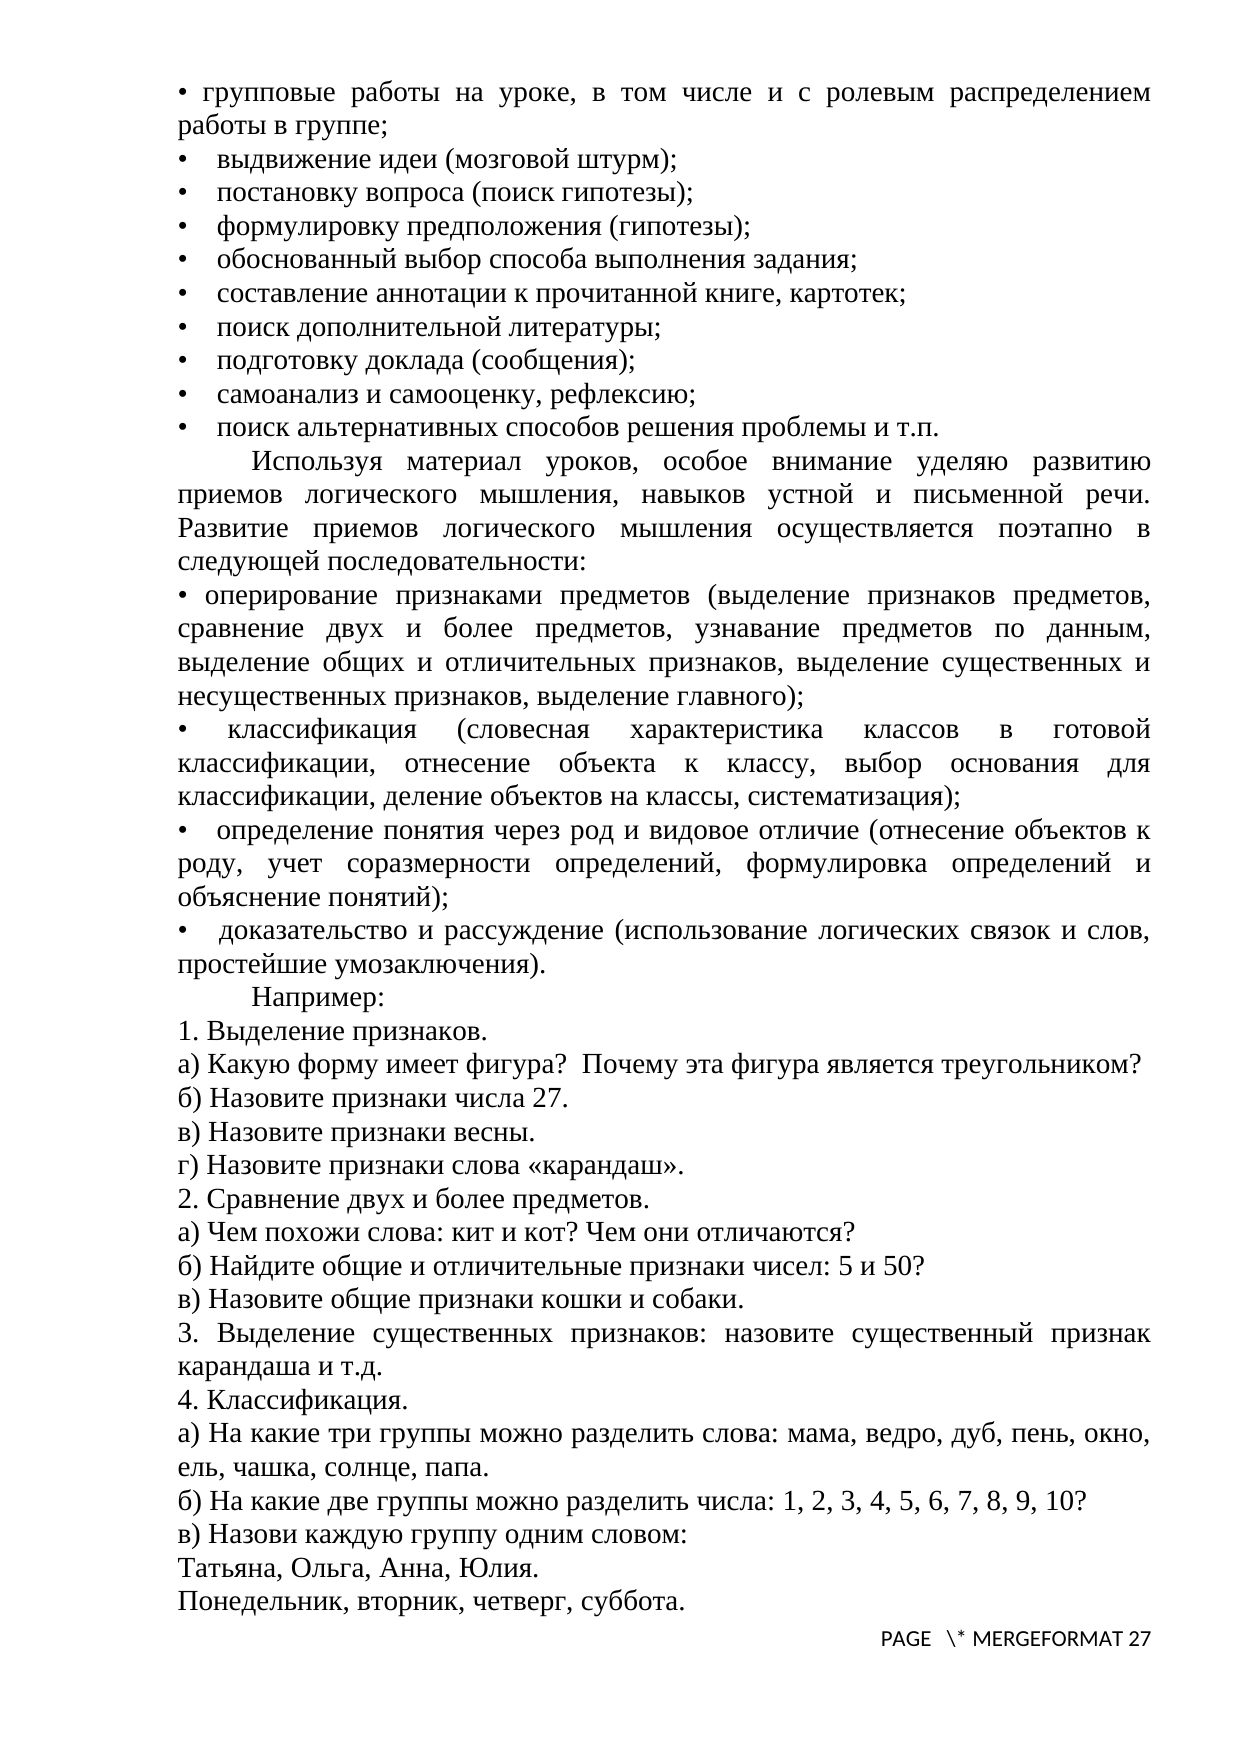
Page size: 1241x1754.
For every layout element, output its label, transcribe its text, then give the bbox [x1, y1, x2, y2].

text • формулировку предположения (гипотезы); [177, 208, 1152, 242]
text в) Назовите признаки весны. [177, 1114, 1152, 1147]
text 3. Выделение существенных признаков: назовите существенный признак карандаша и т.д. [177, 1315, 1152, 1382]
text Например: [177, 979, 1152, 1013]
text в) Назови каждую группу одним словом: [177, 1516, 1152, 1550]
text Татьяна, Ольга, Анна, Юлия. [177, 1550, 1152, 1583]
text б) Найдите общие и отличительные признаки чисел: 5 и 50? [177, 1248, 1152, 1281]
text • обоснованный выбор способа выполнения задания; [177, 242, 1152, 275]
text в) Назовите общие признаки кошки и собаки. [177, 1281, 1152, 1315]
text • доказательство и рассуждение (использование логических связок и слов, простейшие умозаключения). [177, 912, 1152, 979]
text 4. Классификация. [177, 1382, 1152, 1416]
text • поиск дополнительной литературы; [177, 309, 1152, 342]
text 1. Выделение признаков. [177, 1013, 1152, 1047]
text б) На какие две группы можно разделить числа: 1, 2, 3, 4, 5, 6, 7, 8, 9, 10? [177, 1483, 1152, 1516]
text 2. Сравнение двух и более предметов. [177, 1181, 1152, 1214]
text б) Назовите признаки числа 27. [177, 1080, 1152, 1114]
text • подготовку доклада (сообщения); [177, 342, 1152, 376]
text • классификация (словесная характеристика классов в готовой классификации, отнесение объекта к классу, выбор основания для классификации, деление объектов на классы, систематизация); [177, 711, 1152, 812]
text • определение понятия через род и видовое отличие (отнесение объектов к роду, учет соразмерности определений, формулировка определений и объяснение понятий); [177, 812, 1152, 912]
text • выдвижение идеи (мозговой штурм); [177, 141, 1152, 174]
text • постановку вопроса (поиск гипотезы); [177, 174, 1152, 208]
text Используя материал уроков, особое внимание уделяю развитию приемов логического мышления, навыков устной и письменной речи. Развитие приемов логического мышления осуществляется поэтапно в следующей последовательности: [177, 443, 1152, 577]
text а) Чем похожи слова: кит и кот? Чем они отличаются? [177, 1214, 1152, 1248]
text а) На какие три группы можно разделить слова: мама, ведро, дуб, пень, окно, ель, чашка, солнце, папа. [177, 1416, 1152, 1483]
text Понедельник, вторник, четверг, суббота. [177, 1583, 1152, 1617]
text • самоанализ и самооценку, рефлексию; [177, 376, 1152, 409]
text • поиск альтернативных способов решения проблемы и т.п. [177, 409, 1152, 443]
text а) Какую форму имеет фигура? Почему эта фигура является треугольником? [177, 1047, 1152, 1080]
text г) Назовите признаки слова «карандаш». [177, 1147, 1152, 1181]
text • составление аннотации к прочитанной книге, картотек; [177, 275, 1152, 309]
text • групповые работы на уроке, в том числе и с ролевым распределением работы в группе; [177, 74, 1152, 141]
text • оперирование признаками предметов (выделение признаков предметов, сравнение двух и более предметов, узнавание предметов по данным, выделение общих и отличительных признаков, выделение существенных и несущественных признаков, выделение главного); [177, 577, 1152, 711]
